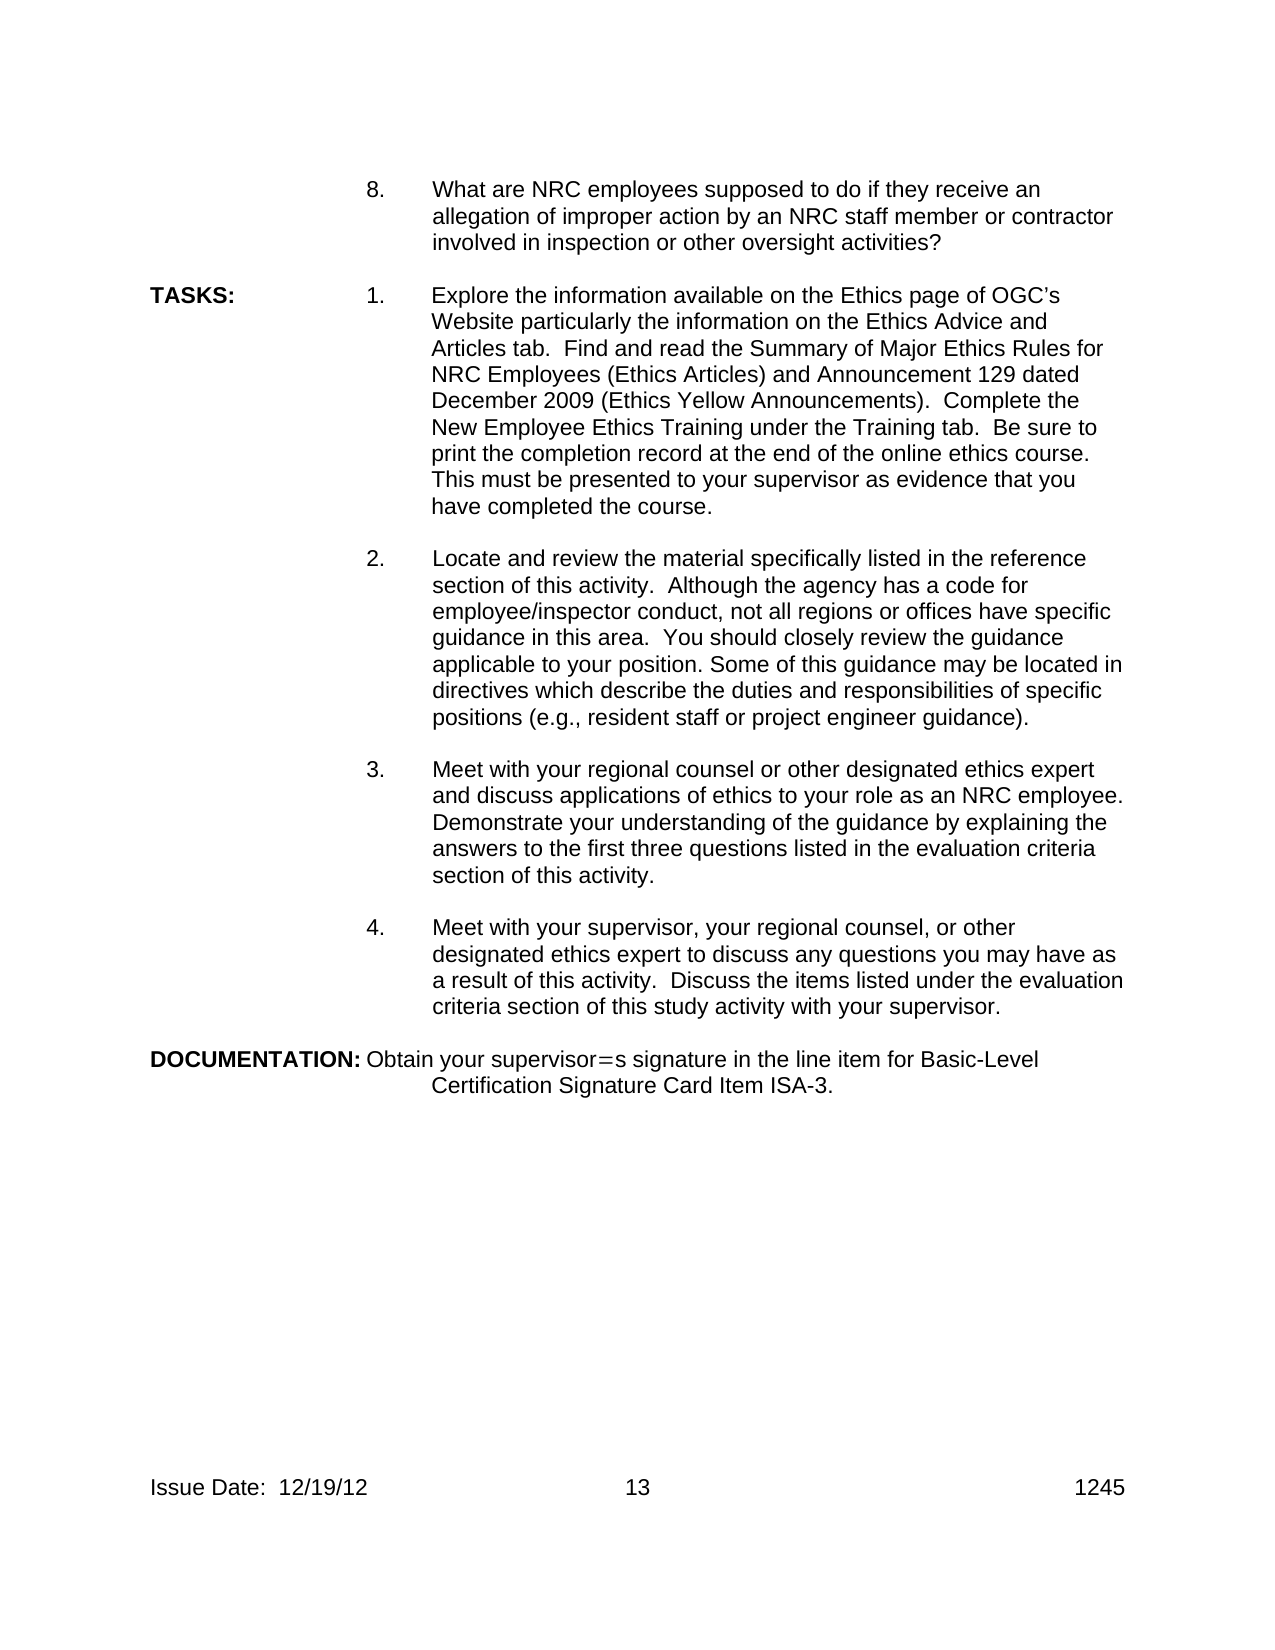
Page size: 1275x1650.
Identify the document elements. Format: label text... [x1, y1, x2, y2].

text TASKS: 1. Explore the information available on the Ethics page of OGC’s Website particularly the information on the Ethics Advice and Articles tab. Find and read the Summary of Major Ethics Rules for NRC Employees (Ethics Articles) and Announcement 129 dated December 2009 (Ethics Yellow Announcements). Complete the New Employee Ethics Training under the Training tab. Be sure to print the completion record at the end of the online ethics course. This must be presented to your supervisor as evidence that you have completed the course. [150, 282, 1125, 519]
text DOCUMENTATION: Obtain your supervisors signature in the line item for Basic-Level Certification Signature Card Item ISA-3. [150, 1046, 1125, 1099]
list Meet with your supervisor, your regional counsel, or other designated ethics expert to discuss any questions you may have as a result of this activity. Discuss the items listed under the evaluation criteria section of this study activity with your supervisor. [366, 914, 1125, 1020]
list Meet with your regional counsel or other designated ethics expert and discuss applications of ethics to your role as an NRC employee. Demonstrate your understanding of the guidance by explaining the answers to the first three questions listed in the evaluation criteria section of this activity. [366, 756, 1125, 888]
list What are NRC employees supposed to do if they receive an allegation of improper action by an NRC staff member or contractor involved in inspection or other oversight activities? [366, 176, 1125, 255]
list Locate and review the material specifically listed in the reference section of this activity. Although the agency has a code for employee/inspector conduct, not all regions or offices have specific guidance in this area. You should closely review the guidance applicable to your position. Some of this guidance may be located in directives which describe the duties and responsibilities of specific positions (e.g., resident staff or project engineer guidance). [366, 545, 1125, 730]
